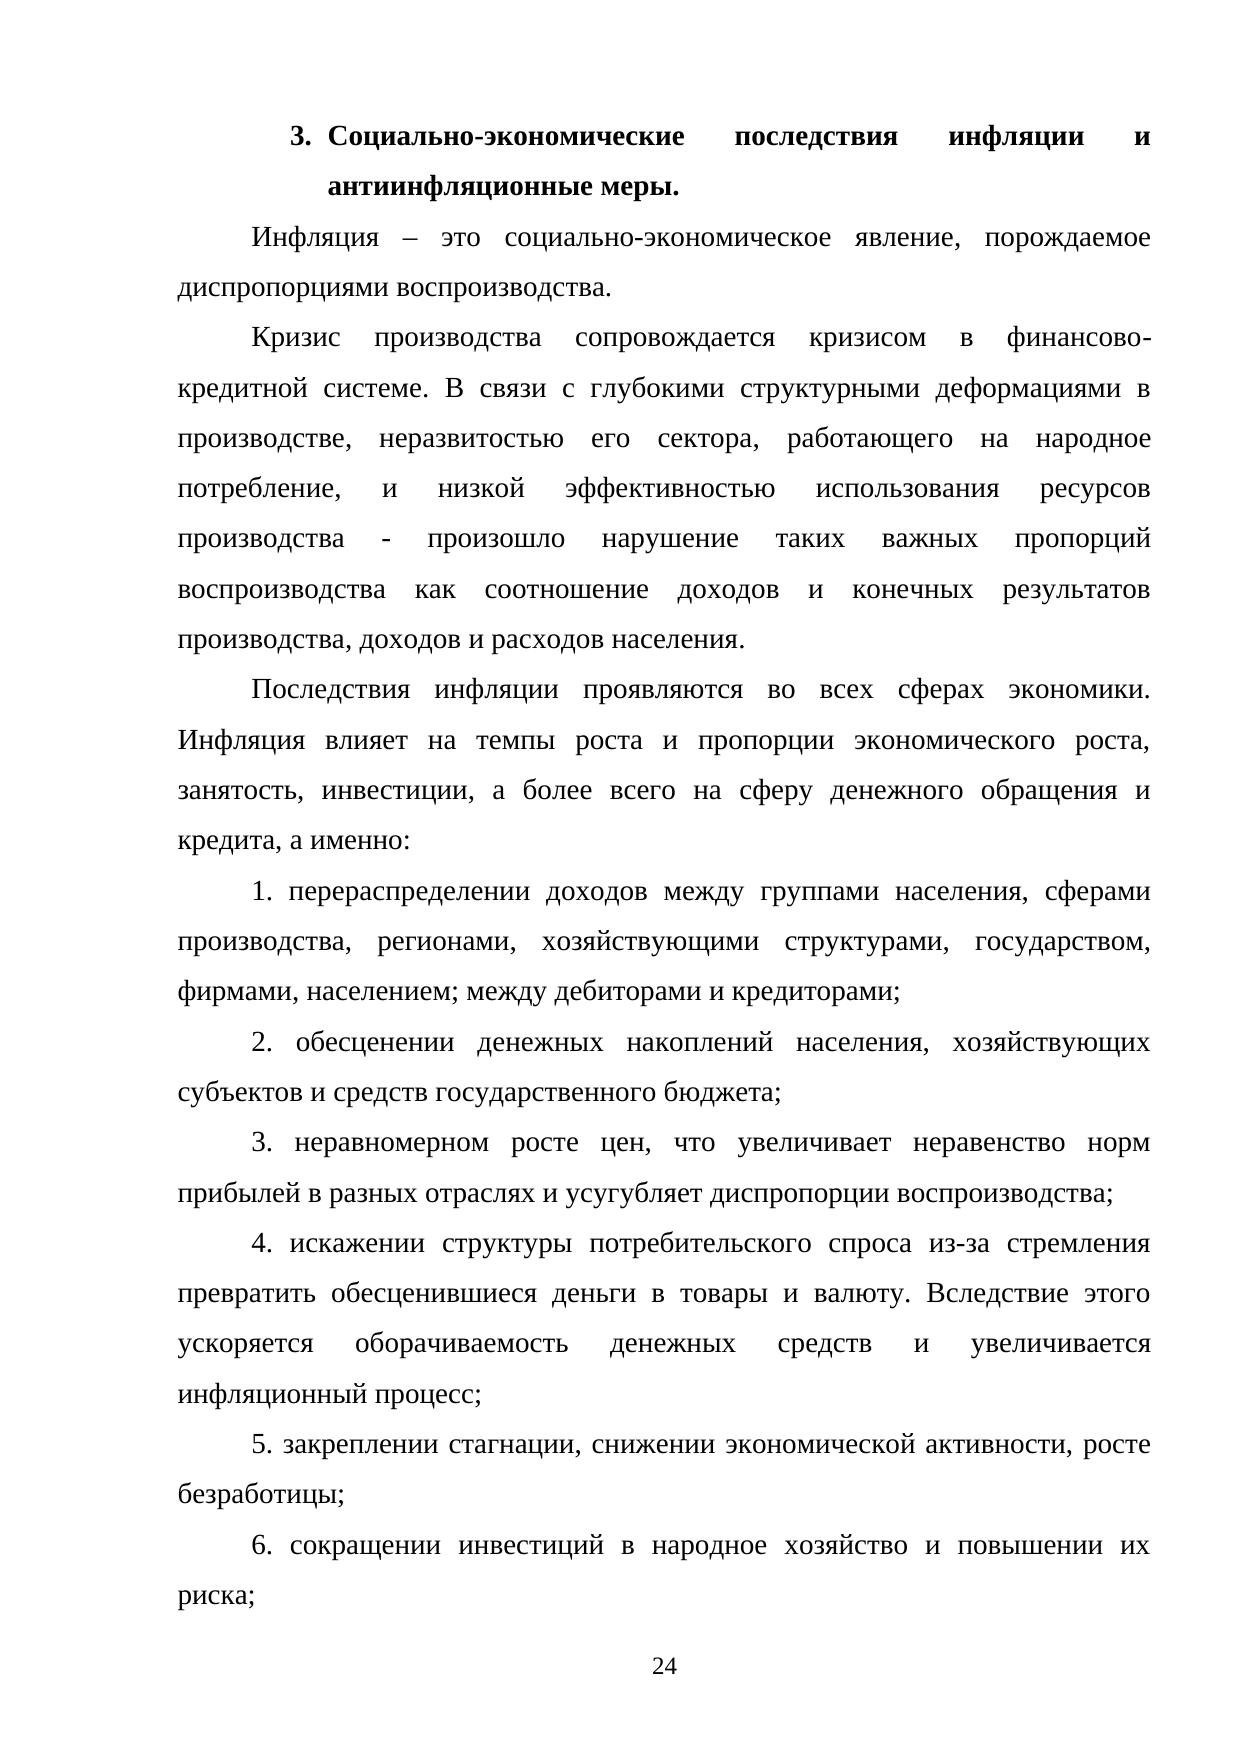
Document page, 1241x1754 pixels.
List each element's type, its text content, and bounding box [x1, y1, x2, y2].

list Социально-экономические последствия инфляции и антиинфляционные меры. [290, 118, 1152, 202]
text Инфляция – это социально-экономическое явление, порождаемое диспропорциями воспроизводства. [177, 219, 1152, 303]
text Кризис производства сопровождается кризисом в финансово-кредитной системе. В связи с глубокими структурными деформациями в производстве, неразвитостью его сектора, работающего на народное потребление, и низкой эффективностью использования ресурсов производства - произошло нарушение таких важных пропорций воспроизводства как соотношение доходов и конечных результатов производства, доходов и расходов населения. [177, 319, 1152, 655]
text 2. обесценении денежных накоплений населения, хозяйствующих субъектов и средств государственного бюджета; [177, 1024, 1152, 1108]
text 1. перераспределении доходов между группами населения, сферами производства, регионами, хозяйствующими структурами, государством, фирмами, населением; между дебиторами и кредиторами; [177, 873, 1152, 1007]
text 6. сокращении инвестиций в народное хозяйство и повышении их риска; [177, 1527, 1152, 1611]
text 4. искажении структуры потребительского спроса из-за стремления превратить обесценившиеся деньги в товары и валюту. Вследствие этого ускоряется оборачиваемость денежных средств и увеличивается инфляционный процесс; [177, 1225, 1152, 1409]
text Последствия инфляции проявляются во всех сферах экономики. Инфляция влияет на темпы роста и пропорции экономического роста, занятость, инвестиции, а более всего на сферу денежного обращения и кредита, а именно: [177, 672, 1152, 856]
text 3. неравномерном росте цен, что увеличивает неравенство норм прибылей в разных отраслях и усугубляет диспропорции воспроизводства; [177, 1124, 1152, 1208]
text 5. закреплении стагнации, снижении экономической активности, росте безработицы; [177, 1426, 1152, 1510]
